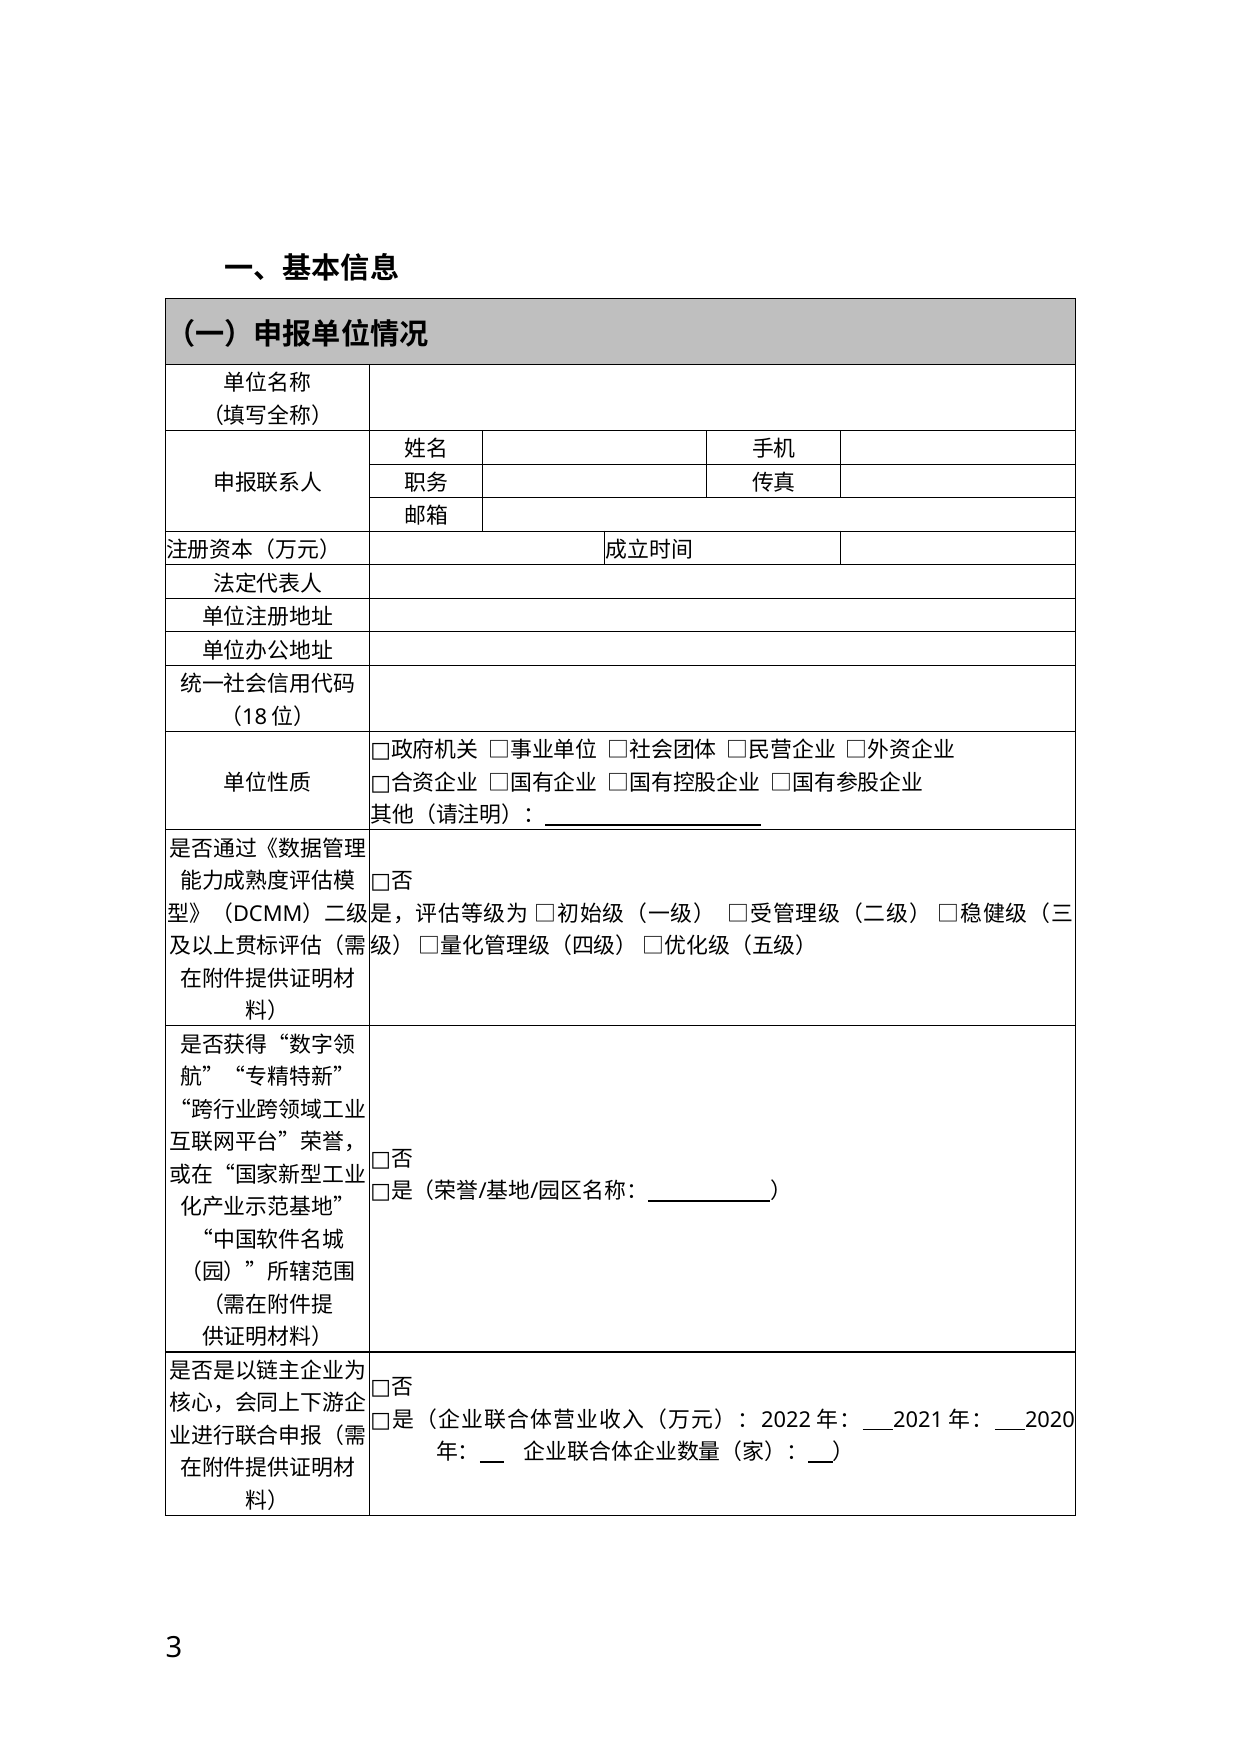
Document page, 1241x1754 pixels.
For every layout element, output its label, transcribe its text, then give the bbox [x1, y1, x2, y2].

table_cell 是否通过《数据管理能力成熟度评估模型》（DCMM）二级及以上贯标评估（需在附件提供证明材料） [166, 830, 369, 1025]
table_cell 统一社会信用代码 （18位） [166, 666, 369, 731]
table_cell [370, 666, 1075, 731]
table_cell [370, 365, 1075, 430]
table_cell [483, 431, 706, 463]
table_cell 注册资本（万元） [166, 532, 369, 564]
table_cell 单位性质 [166, 732, 369, 829]
table_cell 是否是以链主企业为核心，会同上下游企业进行联合申报（需在附件提供证明材料） [166, 1353, 369, 1515]
table_cell [483, 498, 1075, 531]
table_cell [370, 632, 1075, 665]
table_cell [483, 465, 706, 497]
table_cell 单位名称 （填写全称） [166, 365, 369, 430]
table_cell 单位注册地址 [166, 599, 369, 631]
table_cell [841, 465, 1075, 497]
table_cell 单位办公地址 [166, 632, 369, 665]
table_cell 姓名 [370, 431, 482, 463]
table_cell [370, 532, 604, 564]
table_cell □否 □是（企业联合体营业收入（万元）：2022年： 2021年： 2020年： 企业联合体企业数量（家）： ） [370, 1353, 1075, 1515]
table_cell [370, 599, 1075, 631]
table_cell □否 是，评估等级为 □初始级（一级） □受管理级（二级） □稳健级（三级） □量化管理级（四级） □优化级（五级） [370, 830, 1075, 1025]
table_header （一）申报单位情况 [166, 299, 1075, 364]
table_cell 职务 [370, 465, 482, 497]
table_cell □政府机关 □事业单位 □社会团体 □民营企业 □外资企业 □合资企业 □国有企业 □国有控股企业 □国有参股企业 其他（请注明）： [370, 732, 1075, 829]
table_cell [841, 431, 1075, 463]
subtitle 一、基本信息 [165, 233, 1087, 298]
table_cell 传真 [707, 465, 840, 497]
table_cell □否 □是（荣誉/基地/园区名称： ） [370, 1026, 1075, 1351]
table_cell 成立时间 [605, 532, 840, 564]
table_cell 申报联系人 [166, 431, 369, 531]
table_cell 手机 [707, 431, 840, 463]
table_cell 邮箱 [370, 498, 482, 531]
table_cell [841, 532, 1075, 564]
table_cell 法定代表人 [166, 565, 369, 598]
table_cell [370, 565, 1075, 598]
table_cell 是否获得“数字领航”“专精特新”“跨行业跨领域工业互联网平台”荣誉，或在“国家新型工业化产业示范基地”“中国软件名城（园）”所辖范围（需在附件提 供证明材料） [166, 1026, 369, 1351]
